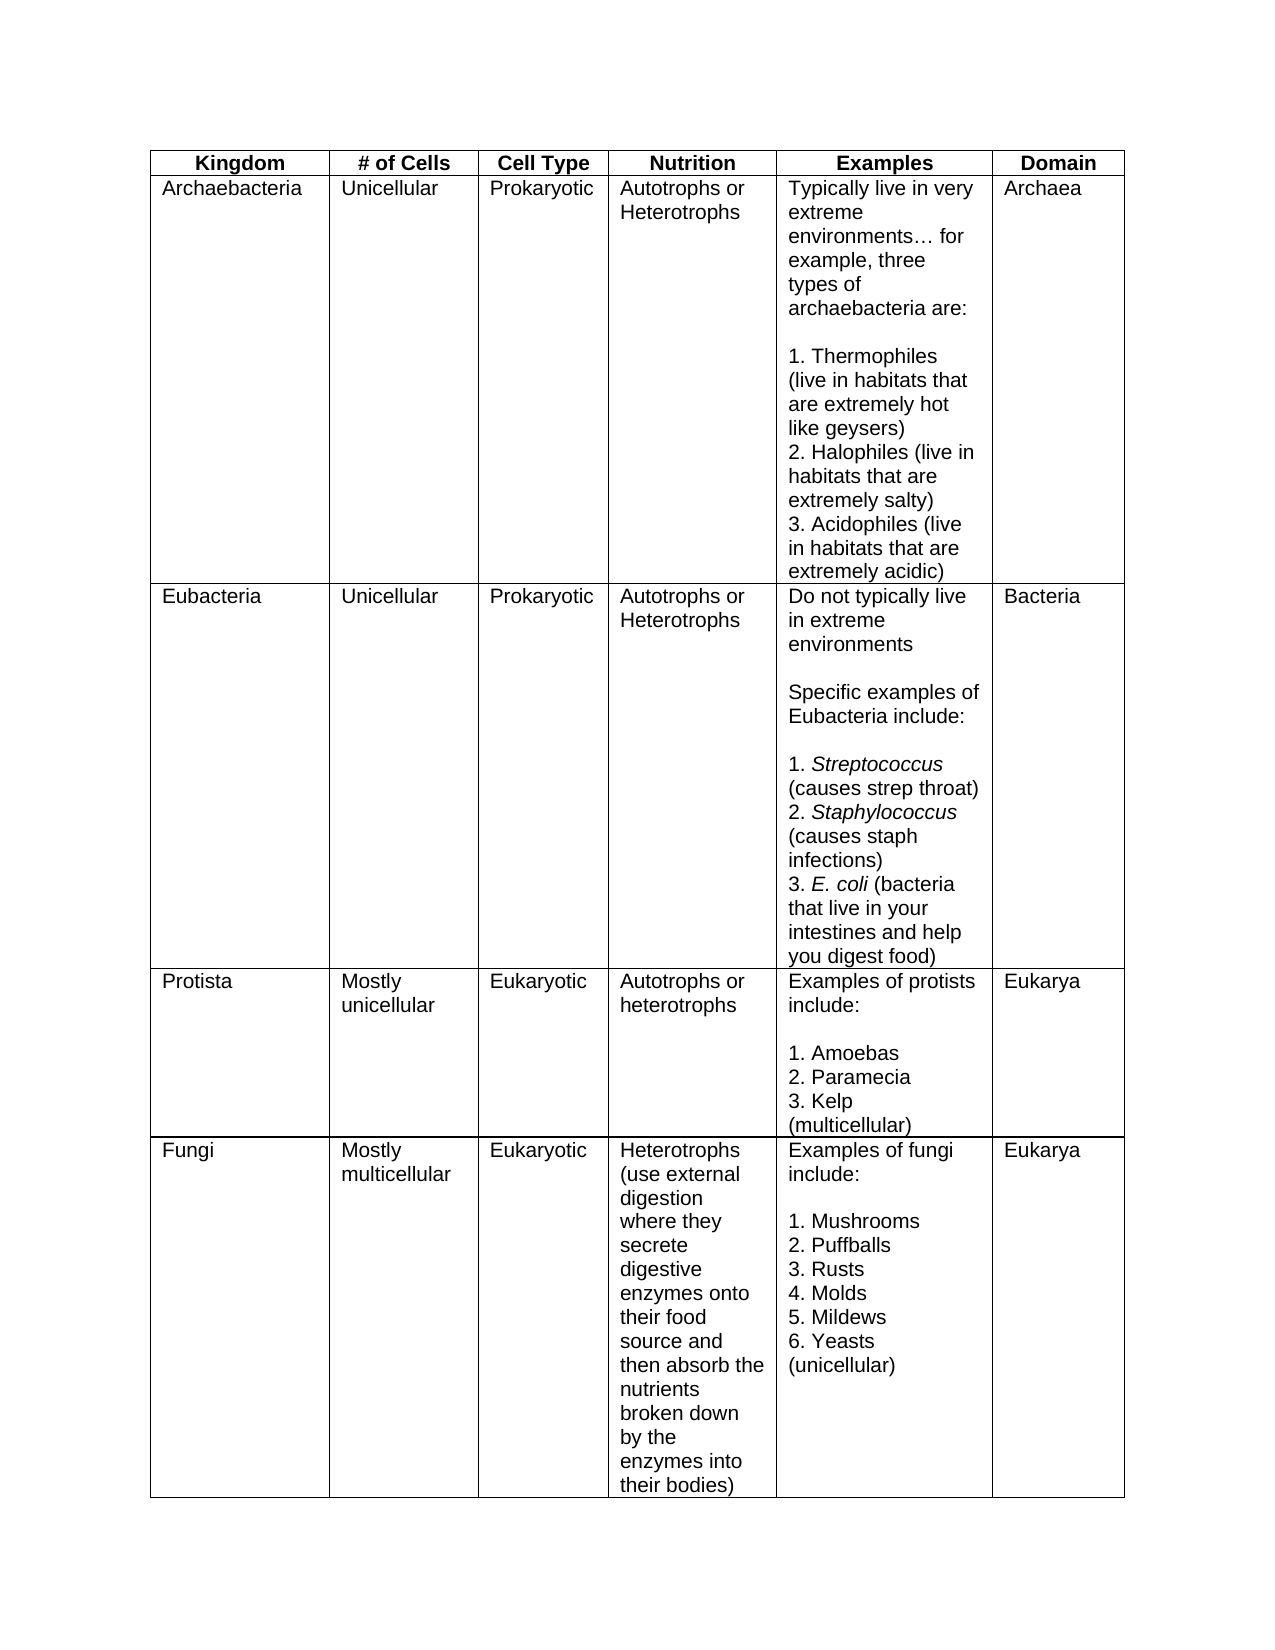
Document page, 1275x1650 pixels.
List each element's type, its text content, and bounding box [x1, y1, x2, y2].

table_cell Eukaryotic [479, 1138, 608, 1497]
table_cell Typically live in very extreme environments… for example, three types of archaebacteria are: 1. Thermophiles (live in habitats that are extremely hot like geysers) 2. Halophiles (live in habitats that are extremely salty) 3. Acidophiles (live in habitats that are extremely acidic) [777, 176, 992, 583]
table_cell Autotrophs or Heterotrophs [609, 584, 776, 968]
table_header Domain [993, 151, 1124, 175]
table_cell Protista [151, 969, 329, 1136]
table_cell Unicellular [330, 584, 478, 968]
table_header Examples [777, 151, 992, 175]
table_cell Archaebacteria [151, 176, 329, 583]
table_cell Eukaryotic [479, 969, 608, 1136]
table_cell Heterotrophs (use external digestion where they secrete digestive enzymes onto their food source and then absorb the nutrients broken down by the enzymes into their bodies) [609, 1138, 776, 1497]
table_cell Fungi [151, 1138, 329, 1497]
table_cell Archaea [993, 176, 1124, 583]
table_cell Unicellular [330, 176, 478, 583]
table_header Nutrition [609, 151, 776, 175]
table_cell Autotrophs or heterotrophs [609, 969, 776, 1136]
table_header Cell Type [479, 151, 608, 175]
table_header # of Cells [330, 151, 478, 175]
table_header Kingdom [151, 151, 329, 175]
table_cell Eukarya [993, 969, 1124, 1136]
table_cell Autotrophs or Heterotrophs [609, 176, 776, 583]
table_cell Examples of protists include: 1. Amoebas 2. Paramecia 3. Kelp (multicellular) [777, 969, 992, 1136]
table_cell Do not typically live in extreme environments Specific examples of Eubacteria include: 1. Streptococcus (causes strep throat) 2. Staphylococcus (causes staph infections) 3. E. coli (bacteria that live in your intestines and help you digest food) [777, 584, 992, 968]
table_cell Prokaryotic [479, 584, 608, 968]
table_cell Bacteria [993, 584, 1124, 968]
table_cell Eukarya [993, 1138, 1124, 1497]
table_cell Examples of fungi include: 1. Mushrooms 2. Puffballs 3. Rusts 4. Molds 5. Mildews 6. Yeasts (unicellular) [777, 1138, 992, 1497]
table_cell Mostly multicellular [330, 1138, 478, 1497]
table_cell Eubacteria [151, 584, 329, 968]
table_cell Mostly unicellular [330, 969, 478, 1136]
table_cell Prokaryotic [479, 176, 608, 583]
